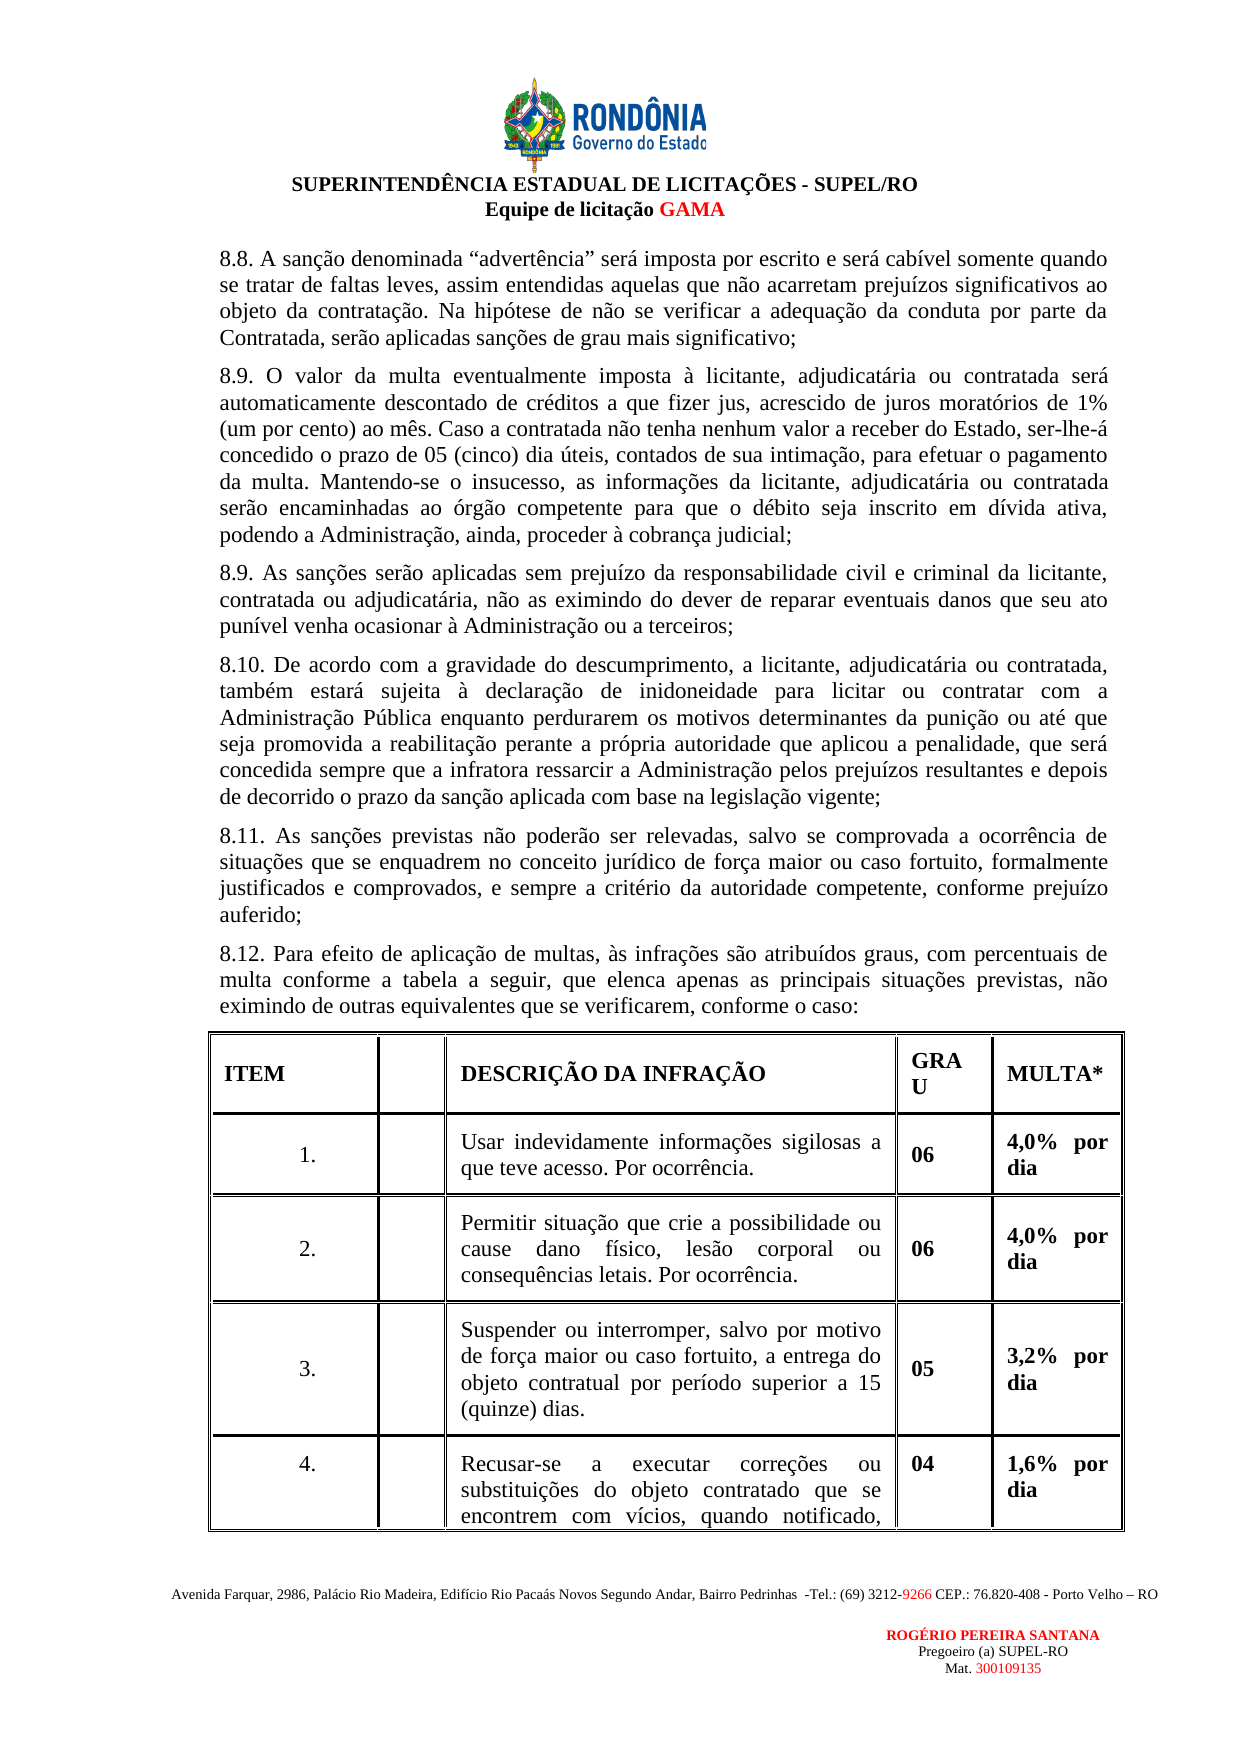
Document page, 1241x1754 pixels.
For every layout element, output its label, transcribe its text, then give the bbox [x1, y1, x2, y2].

table_cell 1,6% por dia [992, 1434, 1121, 1529]
table_header MULTA* [992, 1035, 1121, 1112]
table_cell 4,0% por dia [994, 1112, 1121, 1193]
text 8.11. As sanções previstas não poderão ser relevadas, salvo se comprovada a ocorrência de situações que se enquadrem no conceito jurídico de força maior ou caso fortuito, formalmente justificados e comprovados, e sempre a critério da autoridade competente, conforme prejuízo auferido; [219, 822, 1109, 927]
text 8.10. De acordo com a gravidade do descumprimento, a licitante, adjudicatária ou contratada, também estará sujeita à declaração de inidoneidade para licitar ou contratar com a Administração Pública enquanto perdurarem os motivos determinantes da punição ou até que seja promovida a reabilitação perante a própria autoridade que aplicou a penalidade, que será concedida sempre que a infratora ressarcir a Administração pelos prejuízos resultantes e depois de decorrido o prazo da sanção aplicada com base na legislação vigente; [219, 651, 1109, 809]
table_cell 05 [898, 1304, 991, 1434]
table_cell Usar indevidamente informações sigilosas a que teve acesso. Por ocorrência. [447, 1115, 895, 1193]
text 8.9. As sanções serão aplicadas sem prejuízo da responsabilidade civil e criminal da licitante, contratada ou adjudicatária, não as eximindo do dever de reparar eventuais danos que seu ato punível venha ocasionar à Administração ou a terceiros; [219, 559, 1109, 638]
table_cell [211, 1300, 377, 1434]
text 8.12. Para efeito de aplicação de multas, às infrações são atribuídos graus, com percentuais de multa conforme a tabela a seguir, que elenca apenas as principais situações previstas, não eximindo de outras equivalentes que se verificarem, conforme o caso: [219, 939, 1109, 1019]
picture [503, 77, 707, 173]
text 8.8. A sanção denominada “advertência” será imposta por escrito e será cabível somente quando se tratar de faltas leves, assim entendidas aquelas que não acarretam prejuízos significativos ao objeto da contratação. Na hipótese de não se verificar a adequação da conduta por parte da Contratada, serão aplicadas sanções de grau mais significativo; [219, 244, 1109, 350]
table_cell [380, 1197, 444, 1300]
table_cell [380, 1304, 444, 1434]
table_cell [211, 1193, 377, 1300]
table_cell 04 [896, 1437, 992, 1529]
table_cell 3,2% por dia [994, 1300, 1122, 1434]
table_header DESCRIÇÃO DA INFRAÇÃO [446, 1035, 896, 1112]
table_cell 4,0% por dia [994, 1193, 1122, 1300]
table_cell Permitir situação que crie a possibilidade ou cause dano físico, lesão corporal ou consequências letais. Por ocorrência. [447, 1197, 895, 1300]
table_header GRAU [896, 1033, 992, 1112]
table_cell [211, 1112, 377, 1193]
table_cell [211, 1434, 378, 1529]
table_header [378, 1035, 446, 1112]
table_cell Suspender ou interromper, salvo por motivo de força maior ou caso fortuito, a entrega do objeto contratual por período superior a 15 (quinze) dias. [447, 1304, 895, 1434]
table_cell [380, 1115, 444, 1193]
text 8.9. O valor da multa eventualmente imposta à licitante, adjudicatária ou contratada será automaticamente descontado de créditos a que fizer jus, acrescido de juros moratórios de 1% (um por cento) ao mês. Caso a contratada não tenha nenhum valor a receber do Estado, ser-lhe-á concedido o prazo de 05 (cinco) dia úteis, contados de sua intimação, para efetuar o pagamento da multa. Mantendo-se o insucesso, as informações da licitante, adjudicatária ou contratada serão encaminhadas ao órgão competente para que o débito seja inscrito em dívida ativa, podendo a Administração, ainda, proceder à cobrança judicial; [219, 362, 1109, 547]
table_cell [378, 1437, 446, 1529]
table_header ITEM [211, 1033, 378, 1112]
table_cell 06 [898, 1115, 991, 1193]
table_cell 06 [898, 1197, 991, 1300]
